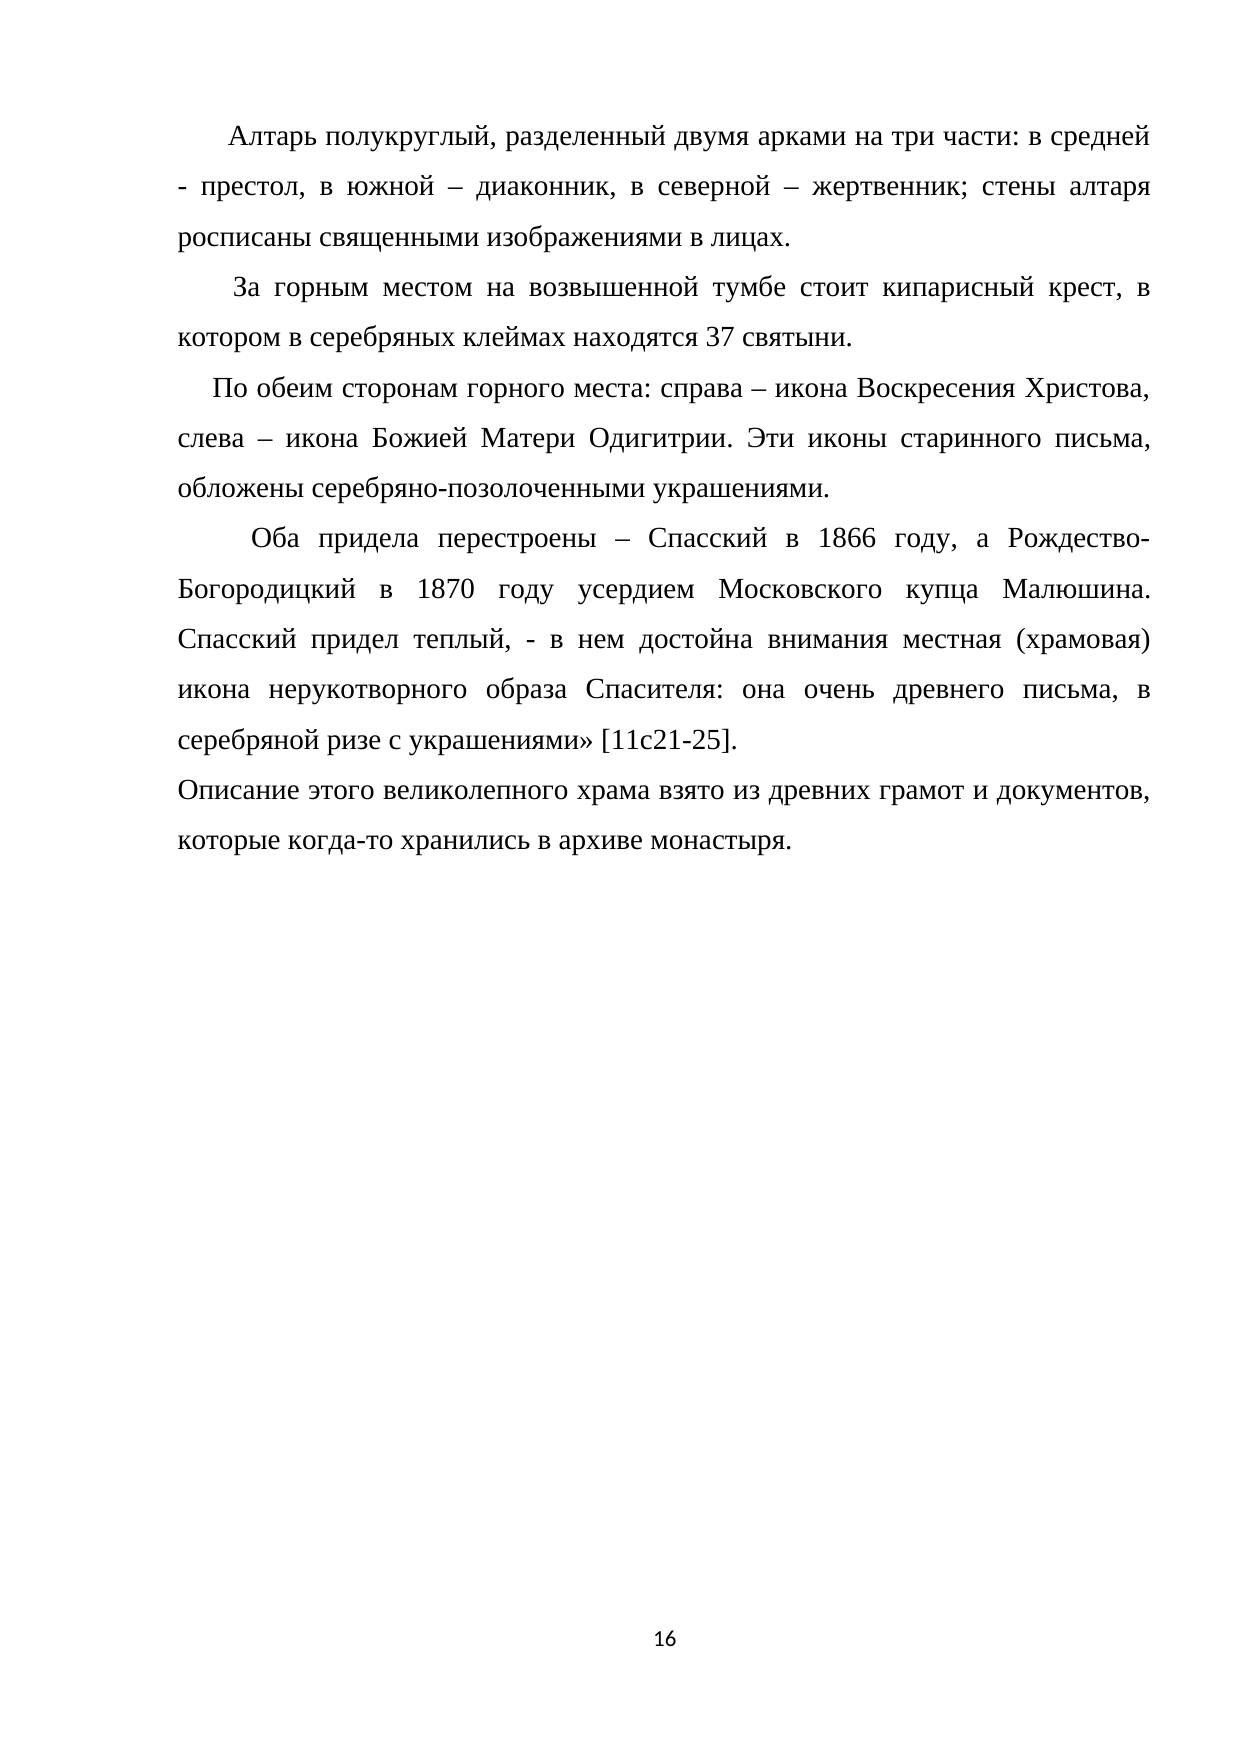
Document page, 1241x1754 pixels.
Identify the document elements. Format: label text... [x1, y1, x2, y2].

text Алтарь полукруглый, разделенный двумя арками на три части: в средней - престол, в южной – диаконник, в северной – жертвенник; стены алтаря росписаны священными изображениями в лицах. [177, 118, 1152, 252]
text Описание этого великолепного храма взято из древних грамот и документов, которые когда-то хранились в архиве монастыря. [177, 772, 1152, 856]
text За горным местом на возвышенной тумбе стоит кипарисный крест, в котором в серебряных клеймах находятся 37 святыни. [177, 269, 1152, 353]
text Оба придела перестроены – Спасский в 1866 году, а Рождество-Богородицкий в 1870 году усердием Московского купца Малюшина. Спасский придел теплый, - в нем достойна внимания местная (храмовая) икона нерукотворного образа Спасителя: она очень древнего письма, в серебряной ризе с украшениями» [11с21-25]. [177, 521, 1152, 755]
text По обеим сторонам горного места: справа – икона Воскресения Христова, слева – икона Божией Матери Одигитрии. Эти иконы старинного письма, обложены серебряно-позолоченными украшениями. [177, 370, 1152, 504]
